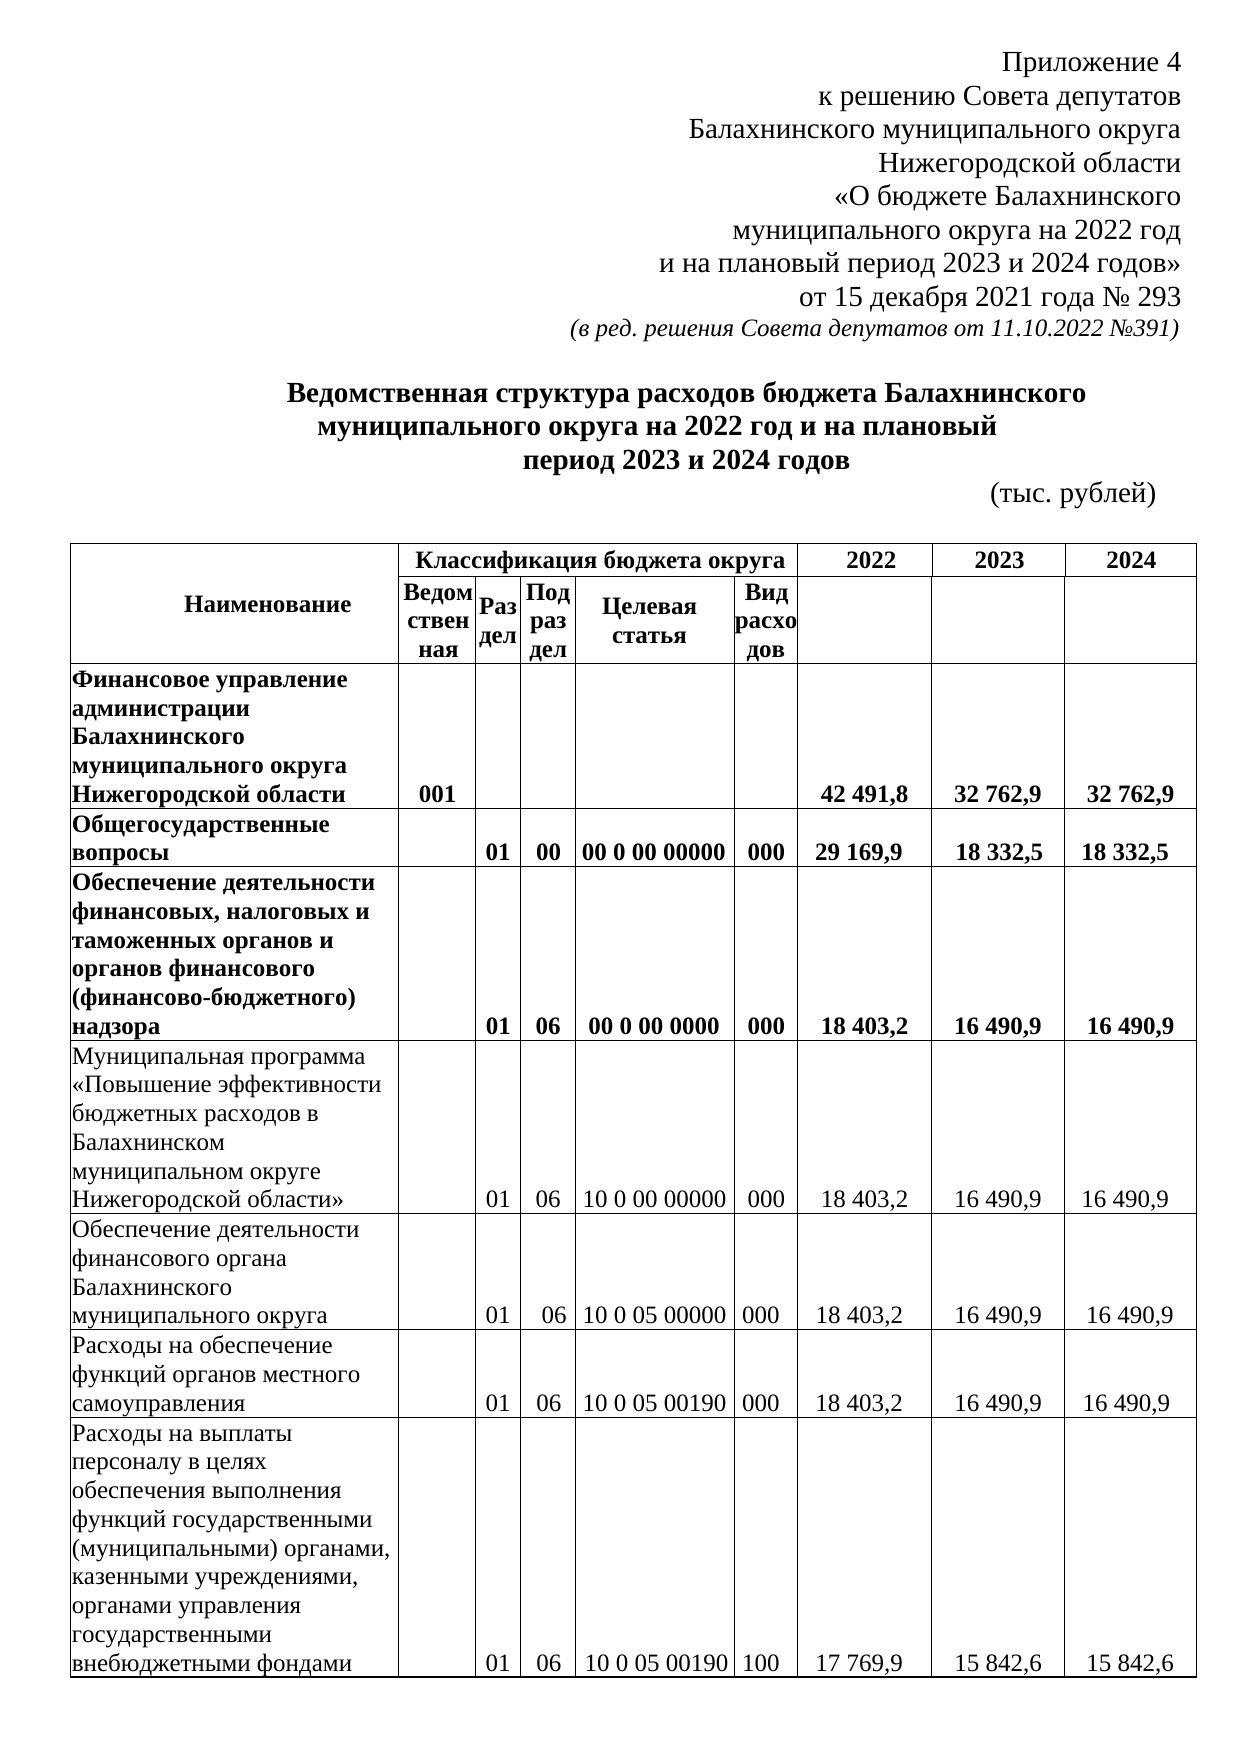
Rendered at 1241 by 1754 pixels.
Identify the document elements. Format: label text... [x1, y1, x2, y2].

table_header Наименование [71, 544, 398, 663]
table_cell Вид расхо дов [735, 577, 797, 663]
table_cell 01 [476, 1041, 520, 1213]
table_cell [932, 577, 1064, 663]
table_cell Целевая статья [576, 577, 734, 663]
text Балахнинского муниципального округа [133, 111, 1181, 145]
table_cell 18 403,2 [798, 1041, 931, 1213]
table_cell 000 [735, 1330, 797, 1417]
text к решению Совета депутатов [133, 78, 1181, 111]
table_cell 16 490,9 [1065, 1041, 1196, 1213]
table_cell 01 [476, 1214, 520, 1329]
table_cell [476, 664, 520, 808]
table_cell 00 0 00 0000 [576, 867, 734, 1040]
table_cell Ведом ствен ная [399, 577, 475, 663]
table_cell 15 842,6 [932, 1418, 1064, 1676]
table_cell Раз дел [476, 577, 520, 663]
table_cell [521, 664, 575, 808]
table_cell [399, 867, 475, 1040]
table_cell 10 0 00 00000 [576, 1041, 734, 1213]
table_header 2024 [1066, 544, 1196, 576]
table_cell 18 332,5 [932, 809, 1064, 866]
table_cell 16 490,9 [932, 1330, 1064, 1417]
table_cell [399, 1418, 475, 1676]
table_cell Общегосударственные вопросы [71, 809, 398, 866]
table_cell [399, 1214, 475, 1329]
table_cell 00 [521, 809, 575, 866]
table_cell 01 [476, 809, 520, 866]
table_cell 06 [521, 1041, 575, 1213]
table_cell Расходы на выплаты персоналу в целях обеспечения выполнения функций государственными (муниципальными) органами, казенными учреждениями, органами управления государственными внебюджетными фондами [71, 1418, 398, 1676]
text «О бюджете Балахнинского [133, 178, 1181, 212]
table_cell 000 [735, 867, 797, 1040]
table_cell Обеспечение деятельности финансовых, налоговых и таможенных органов и органов финансового (финансово-бюджетного) надзора [71, 867, 398, 1040]
table_cell 17 769,9 [798, 1418, 931, 1676]
table_cell Под раз дел [521, 577, 575, 663]
table_cell 32 762,9 [932, 664, 1064, 808]
text период 2023 и 2024 годов [133, 442, 1181, 476]
table_cell Обеспечение деятельности финансового органа Балахнинского муниципального округа [71, 1214, 398, 1329]
table_cell 16 490,9 [932, 1214, 1064, 1329]
table_header 2022 [798, 544, 932, 576]
text Ведомственная структура расходов бюджета Балахнинского муниципального округа на 2022 год и на плановый [133, 375, 1181, 442]
table_cell 16 490,9 [1065, 1214, 1196, 1329]
table_header Классификация бюджета округа [399, 544, 797, 576]
table_cell 06 [521, 867, 575, 1040]
table_cell Финансовое управление администрации Балахнинского муниципального округа Нижегородской области [71, 664, 398, 808]
table_cell 10 0 05 00000 [576, 1214, 734, 1329]
table_cell 06 [521, 1418, 575, 1676]
table_cell 42 491,8 [798, 664, 931, 808]
table_cell 10 0 05 00190 [576, 1330, 734, 1417]
table_cell 01 [476, 1330, 520, 1417]
table_cell 18 332,5 [1065, 809, 1196, 866]
table_cell 000 [735, 809, 797, 866]
text муниципального округа на 2022 год [133, 212, 1181, 246]
table_cell [798, 577, 931, 663]
table_cell 00 0 00 00000 [576, 809, 734, 866]
table_cell 16 490,9 [1065, 1330, 1196, 1417]
table_cell 06 [521, 1330, 575, 1417]
table_cell 29 169,9 [798, 809, 931, 866]
table_cell [399, 809, 475, 866]
table_cell 18 403,2 [798, 1330, 931, 1417]
table_cell 16 490,9 [932, 867, 1064, 1040]
table_cell 000 [735, 1041, 797, 1213]
text Приложение 4 [133, 44, 1181, 78]
table_cell 16 490,9 [932, 1041, 1064, 1213]
table_cell [1065, 577, 1196, 663]
table_cell Расходы на обеспечение функций органов местного самоуправления [71, 1330, 398, 1417]
table_cell [735, 664, 797, 808]
table_cell 06 [521, 1214, 575, 1329]
table_cell [399, 1041, 475, 1213]
table_header 2023 [933, 544, 1065, 576]
text от 15 декабря 2021 года № 293 [133, 279, 1181, 313]
text Нижегородской области [133, 145, 1181, 178]
table_cell 000 [735, 1214, 797, 1329]
table_cell 32 762,9 [1065, 664, 1196, 808]
table_cell 10 0 05 00190 [576, 1418, 734, 1676]
text (тыс. рублей) [133, 476, 1181, 509]
table_cell 18 403,2 [798, 867, 931, 1040]
text (в ред. решения Совета депутатов от 11.10.2022 №391) [280, 313, 1181, 341]
table_cell 01 [476, 1418, 520, 1676]
table_cell 100 [735, 1418, 797, 1676]
table_cell 18 403,2 [798, 1214, 931, 1329]
table_cell 01 [476, 867, 520, 1040]
table_cell 001 [399, 664, 475, 808]
text и на плановый период 2023 и 2024 годов» [133, 246, 1181, 279]
table_cell [576, 664, 734, 808]
table_cell 15 842,6 [1065, 1418, 1196, 1676]
table_cell [399, 1330, 475, 1417]
table_cell 16 490,9 [1065, 867, 1196, 1040]
table_cell Муниципальная программа «Повышение эффективности бюджетных расходов в Балахнинском муниципальном округе Нижегородской области» [71, 1041, 398, 1213]
